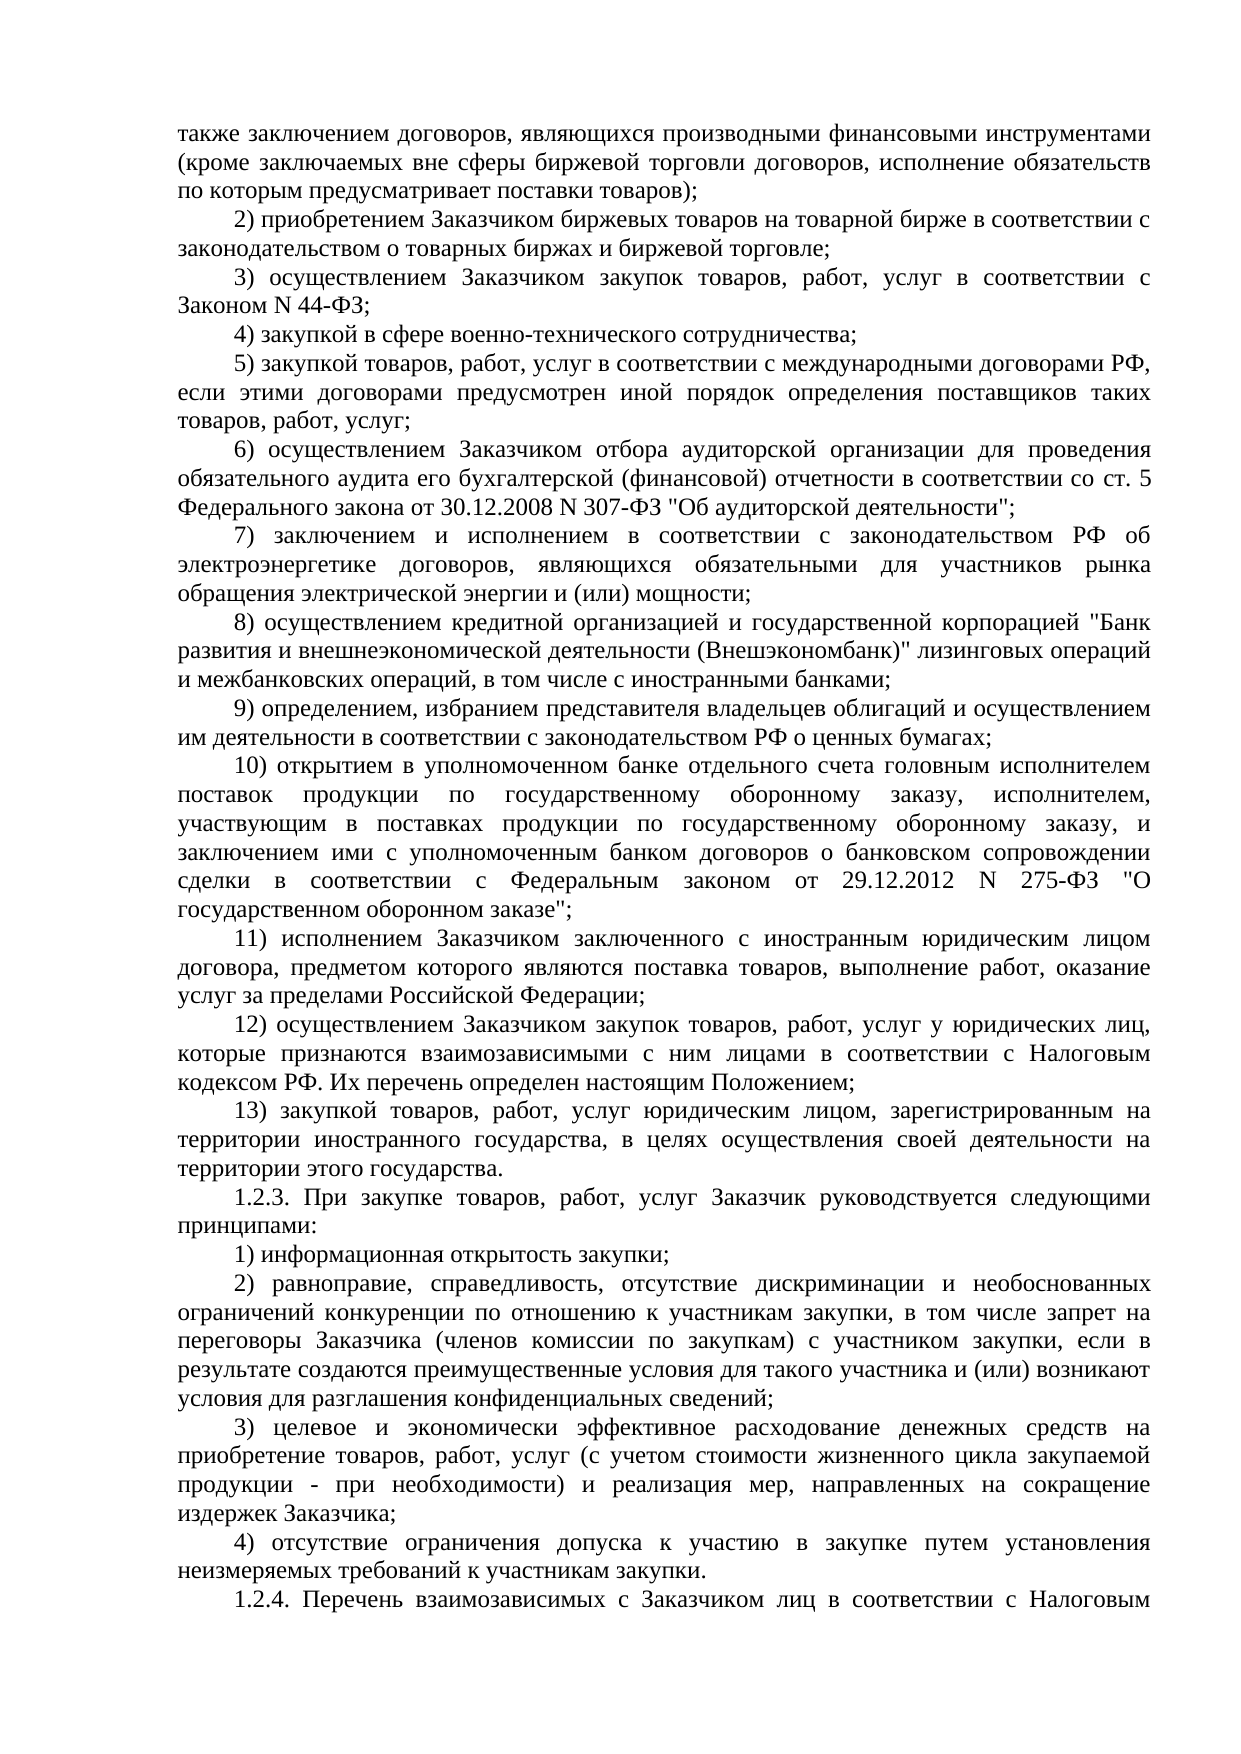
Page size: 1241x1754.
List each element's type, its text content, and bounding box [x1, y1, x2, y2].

text 4) закупкой в сфере военно-технического сотрудничества; [177, 319, 1152, 348]
text 4) отсутствие ограничения допуска к участию в закупке путем установления неизмеряемых требований к участникам закупки. [177, 1527, 1152, 1584]
text 3) осуществлением Заказчиком закупок товаров, работ, услуг в соответствии с Законом N 44-ФЗ; [177, 262, 1152, 319]
text 12) осуществлением Заказчиком закупок товаров, работ, услуг у юридических лиц, которые признаются взаимозависимыми с ним лицами в соответствии с Налоговым кодексом РФ. Их перечень определен настоящим Положением; [177, 1009, 1152, 1096]
text 8) осуществлением кредитной организацией и государственной корпорацией "Банк развития и внешнеэкономической деятельности (Внешэкономбанк)" лизинговых операций и межбанковских операций, в том числе с иностранными банками; [177, 607, 1152, 693]
text 11) исполнением Заказчиком заключенного с иностранным юридическим лицом договора, предметом которого являются поставка товаров, выполнение работ, оказание услуг за пределами Российской Федерации; [177, 923, 1152, 1009]
text 13) закупкой товаров, работ, услуг юридическим лицом, зарегистрированным на территории иностранного государства, в целях осуществления своей деятельности на территории этого государства. [177, 1096, 1152, 1182]
text 1) информационная открытость закупки; [177, 1239, 1152, 1268]
text 9) определением, избранием представителя владельцев облигаций и осуществлением им деятельности в соответствии с законодательством РФ о ценных бумагах; [177, 693, 1152, 751]
text 1.2.3. При закупке товаров, работ, услуг Заказчик руководствуется следующими принципами: [177, 1182, 1152, 1239]
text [177, 118, 1152, 204]
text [177, 1584, 1152, 1613]
text 7) заключением и исполнением в соответствии с законодательством РФ об электроэнергетике договоров, являющихся обязательными для участников рынка обращения электрической энергии и (или) мощности; [177, 521, 1152, 607]
text 3) целевое и экономически эффективное расходование денежных средств на приобретение товаров, работ, услуг (с учетом стоимости жизненного цикла закупаемой продукции - при необходимости) и реализация мер, направленных на сокращение издержек Заказчика; [177, 1412, 1152, 1527]
text 6) осуществлением Заказчиком отбора аудиторской организации для проведения обязательного аудита его бухгалтерской (финансовой) отчетности в соответствии со ст. 5 Федерального закона от 30.12.2008 N 307-ФЗ "Об аудиторской деятельности"; [177, 434, 1152, 521]
text 2) приобретением Заказчиком биржевых товаров на товарной бирже в соответствии с законодательством о товарных биржах и биржевой торговле; [177, 204, 1152, 262]
text 2) равноправие, справедливость, отсутствие дискриминации и необоснованных ограничений конкуренции по отношению к участникам закупки, в том числе запрет на переговоры Заказчика (членов комиссии по закупкам) с участником закупки, если в результате создаются преимущественные условия для такого участника и (или) возникают условия для разглашения конфиденциальных сведений; [177, 1268, 1152, 1412]
text 10) открытием в уполномоченном банке отдельного счета головным исполнителем поставок продукции по государственному оборонному заказу, исполнителем, участвующим в поставках продукции по государственному оборонному заказу, и заключением ими с уполномоченным банком договоров о банковском сопровождении сделки в соответствии с Федеральным законом от 29.12.2012 N 275-ФЗ "О государственном оборонном заказе"; [177, 751, 1152, 923]
text 5) закупкой товаров, работ, услуг в соответствии с международными договорами РФ, если этими договорами предусмотрен иной порядок определения поставщиков таких товаров, работ, услуг; [177, 348, 1152, 434]
